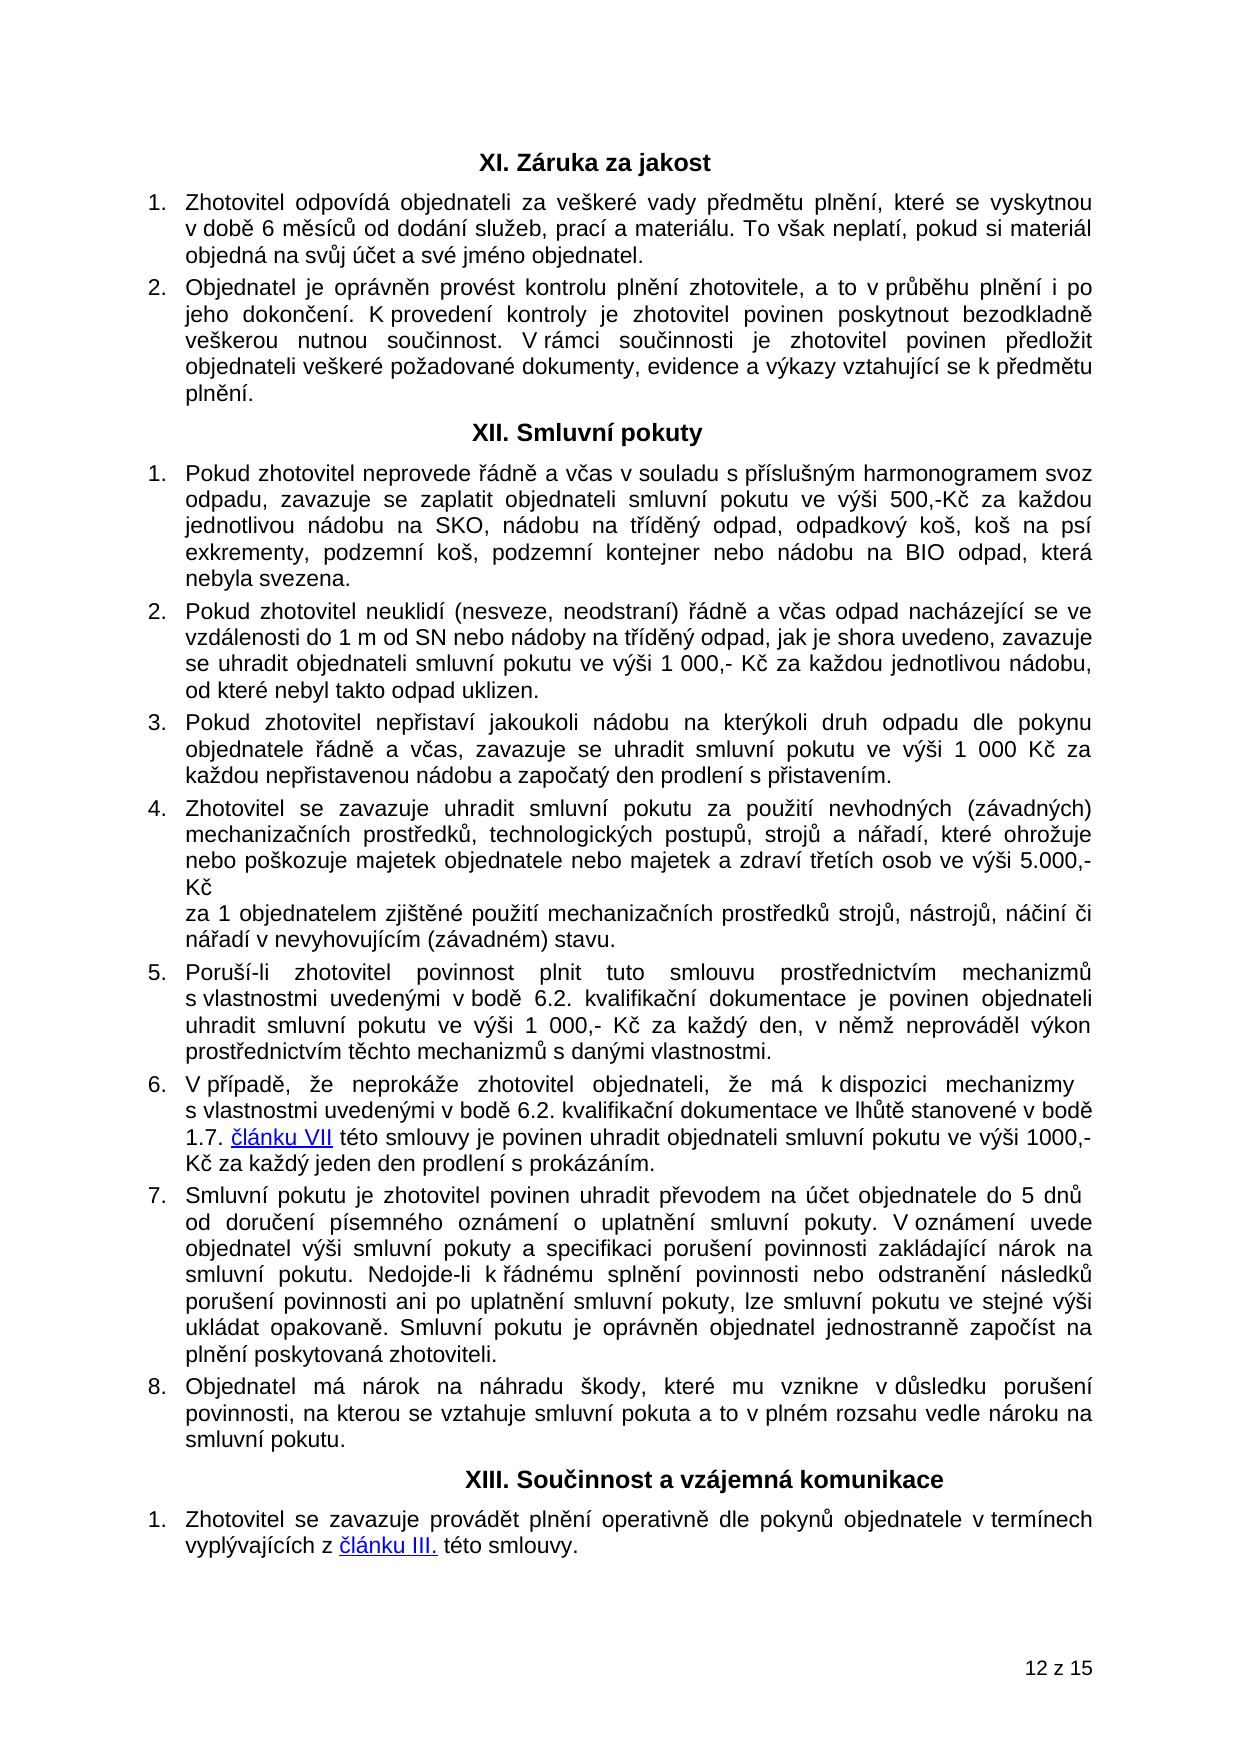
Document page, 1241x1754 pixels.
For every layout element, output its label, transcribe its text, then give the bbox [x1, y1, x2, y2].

subtitle Záruka za jakost [516, 148, 1093, 176]
subtitle Součinnost a vzájemná komunikace [516, 1465, 1093, 1493]
list Pokud zhotovitel neuklidí (nesveze, neodstraní) řádně a včas odpad nacházející se ve vzdálenosti do 1 m od SN nebo nádoby na tříděný odpad, jak je shora uvedeno, zavazuje se uhradit objednateli smluvní pokutu ve výši 1 000,- Kč za každou jednotlivou nádobu, od které nebyl takto odpad uklizen. [148, 598, 1093, 703]
list Pokud zhotovitel neprovede řádně a včas v souladu s příslušným harmonogramem svoz odpadu, zavazuje se zaplatit objednateli smluvní pokutu ve výši 500,-Kč za každou jednotlivou nádobu na SKO, nádobu na tříděný odpad, odpadkový koš, koš na psí exkrementy, podzemní koš, podzemní kontejner nebo nádobu na BIO odpad, která nebyla svezena. [148, 460, 1093, 591]
list Zhotovitel se zavazuje provádět plnění operativně dle pokynů objednatele v termínech vyplývajících z článku III. této smlouvy. [148, 1506, 1093, 1559]
list Pokud zhotovitel nepřistaví jakoukoli nádobu na kterýkoli druh odpadu dle pokynu objednatele řádně a včas, zavazuje se uhradit smluvní pokutu ve výši 1 000 Kč za každou nepřistavenou nádobu a započatý den prodlení s přistavením. [148, 709, 1093, 788]
list Objednatel má nárok na náhradu škody, které mu vznikne v důsledku porušení povinnosti, na kterou se vztahuje smluvní pokuta a to v plném rozsahu vedle nároku na smluvní pokutu. [148, 1373, 1093, 1452]
list Zhotovitel odpovídá objednateli za veškeré vady předmětu plnění, které se vyskytnou v době 6 měsíců od dodání služeb, prací a materiálu. To však neplatí, pokud si materiál objedná na svůj účet a své jméno objednatel. [148, 189, 1093, 268]
list Poruší-li zhotovitel povinnost plnit tuto smlouvu prostřednictvím mechanizmů s vlastnostmi uvedenými v bodě 6.2. kvalifikační dokumentace je povinen objednateli uhradit smluvní pokutu ve výši 1 000,- Kč za každý den, v němž neprováděl výkon prostřednictvím těchto mechanizmů s danými vlastnostmi. [148, 959, 1093, 1064]
list V případě, že neprokáže zhotovitel objednateli, že má k dispozici mechanizmy s vlastnostmi uvedenými v bodě 6.2. kvalifikační dokumentace ve lhůtě stanovené v bodě 1.7. článku VII této smlouvy je povinen uhradit objednateli smluvní pokutu ve výši 1000,-Kč za každý jeden den prodlení s prokázáním. [148, 1071, 1093, 1176]
list Objednatel je oprávněn provést kontrolu plnění zhotovitele, a to v průběhu plnění i po jeho dokončení. K provedení kontroly je zhotovitel povinen poskytnout bezodkladně veškerou nutnou součinnost. V rámci součinnosti je zhotovitel povinen předložit objednateli veškeré požadované dokumenty, evidence a výkazy vztahující se k předmětu plnění. [148, 274, 1093, 406]
subtitle Smluvní pokuty [516, 418, 1093, 447]
list Zhotovitel se zavazuje uhradit smluvní pokutu za použití nevhodných (závadných) mechanizačních prostředků, technologických postupů, strojů a nářadí, které ohrožuje nebo poškozuje majetek objednatele nebo majetek a zdraví třetích osob ve výši 5.000,- Kč za 1 objednatelem zjištěné použití mechanizačních prostředků strojů, nástrojů, náčiní či nářadí v nevyhovujícím (závadném) stavu. [148, 795, 1093, 953]
list Smluvní pokutu je zhotovitel povinen uhradit převodem na účet objednatele do 5 dnů od doručení písemného oznámení o uplatnění smluvní pokuty. V oznámení uvede objednatel výši smluvní pokuty a specifikaci porušení povinnosti zakládající nárok na smluvní pokutu. Nedojde-li k řádnému splnění povinnosti nebo odstranění následků porušení povinnosti ani po uplatnění smluvní pokuty, lze smluvní pokutu ve stejné výši ukládat opakovaně. Smluvní pokutu je oprávněn objednatel jednostranně započíst na plnění poskytovaná zhotoviteli. [148, 1182, 1093, 1367]
